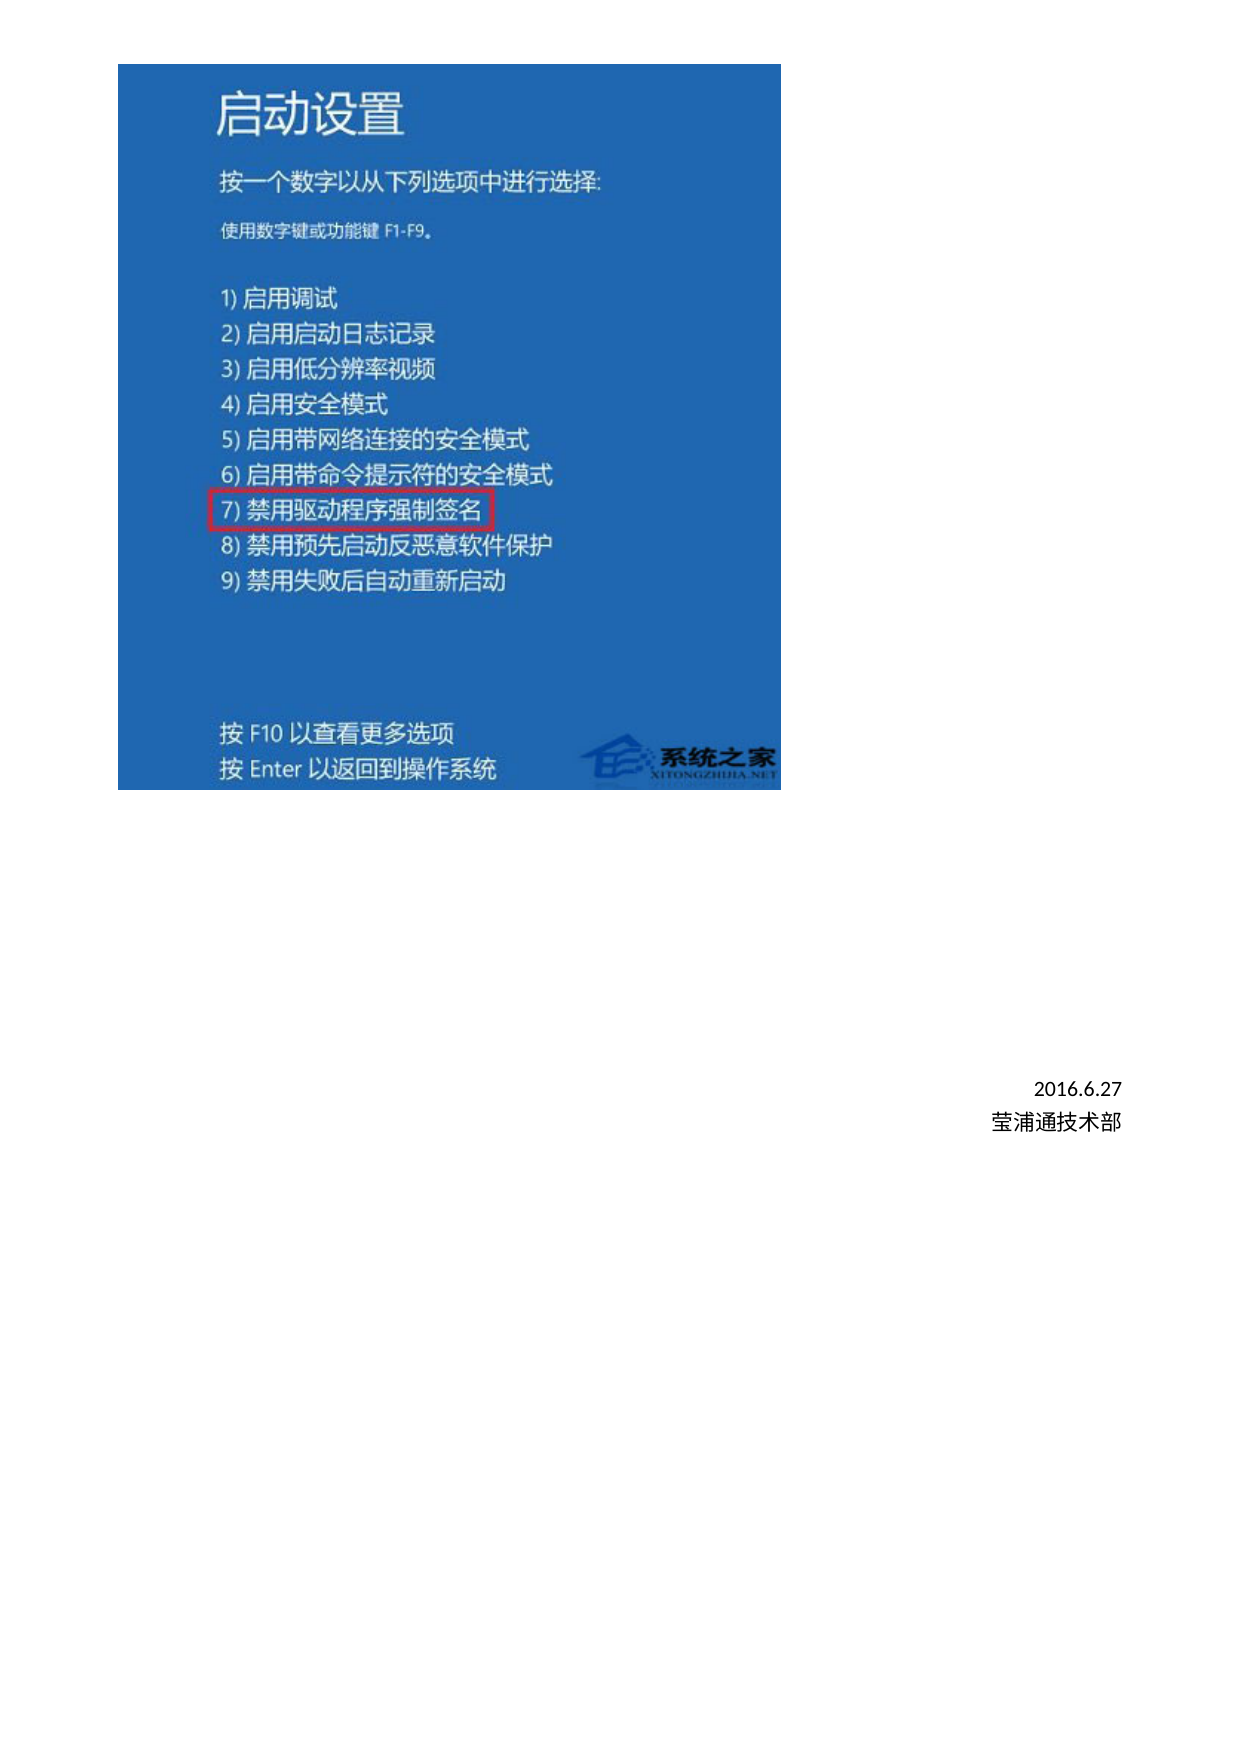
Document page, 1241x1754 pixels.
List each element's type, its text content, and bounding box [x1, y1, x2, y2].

picture [118, 64, 781, 790]
list 莹浦通技术部 [118, 1104, 1122, 1137]
list 2016.6.27 [118, 1072, 1122, 1104]
